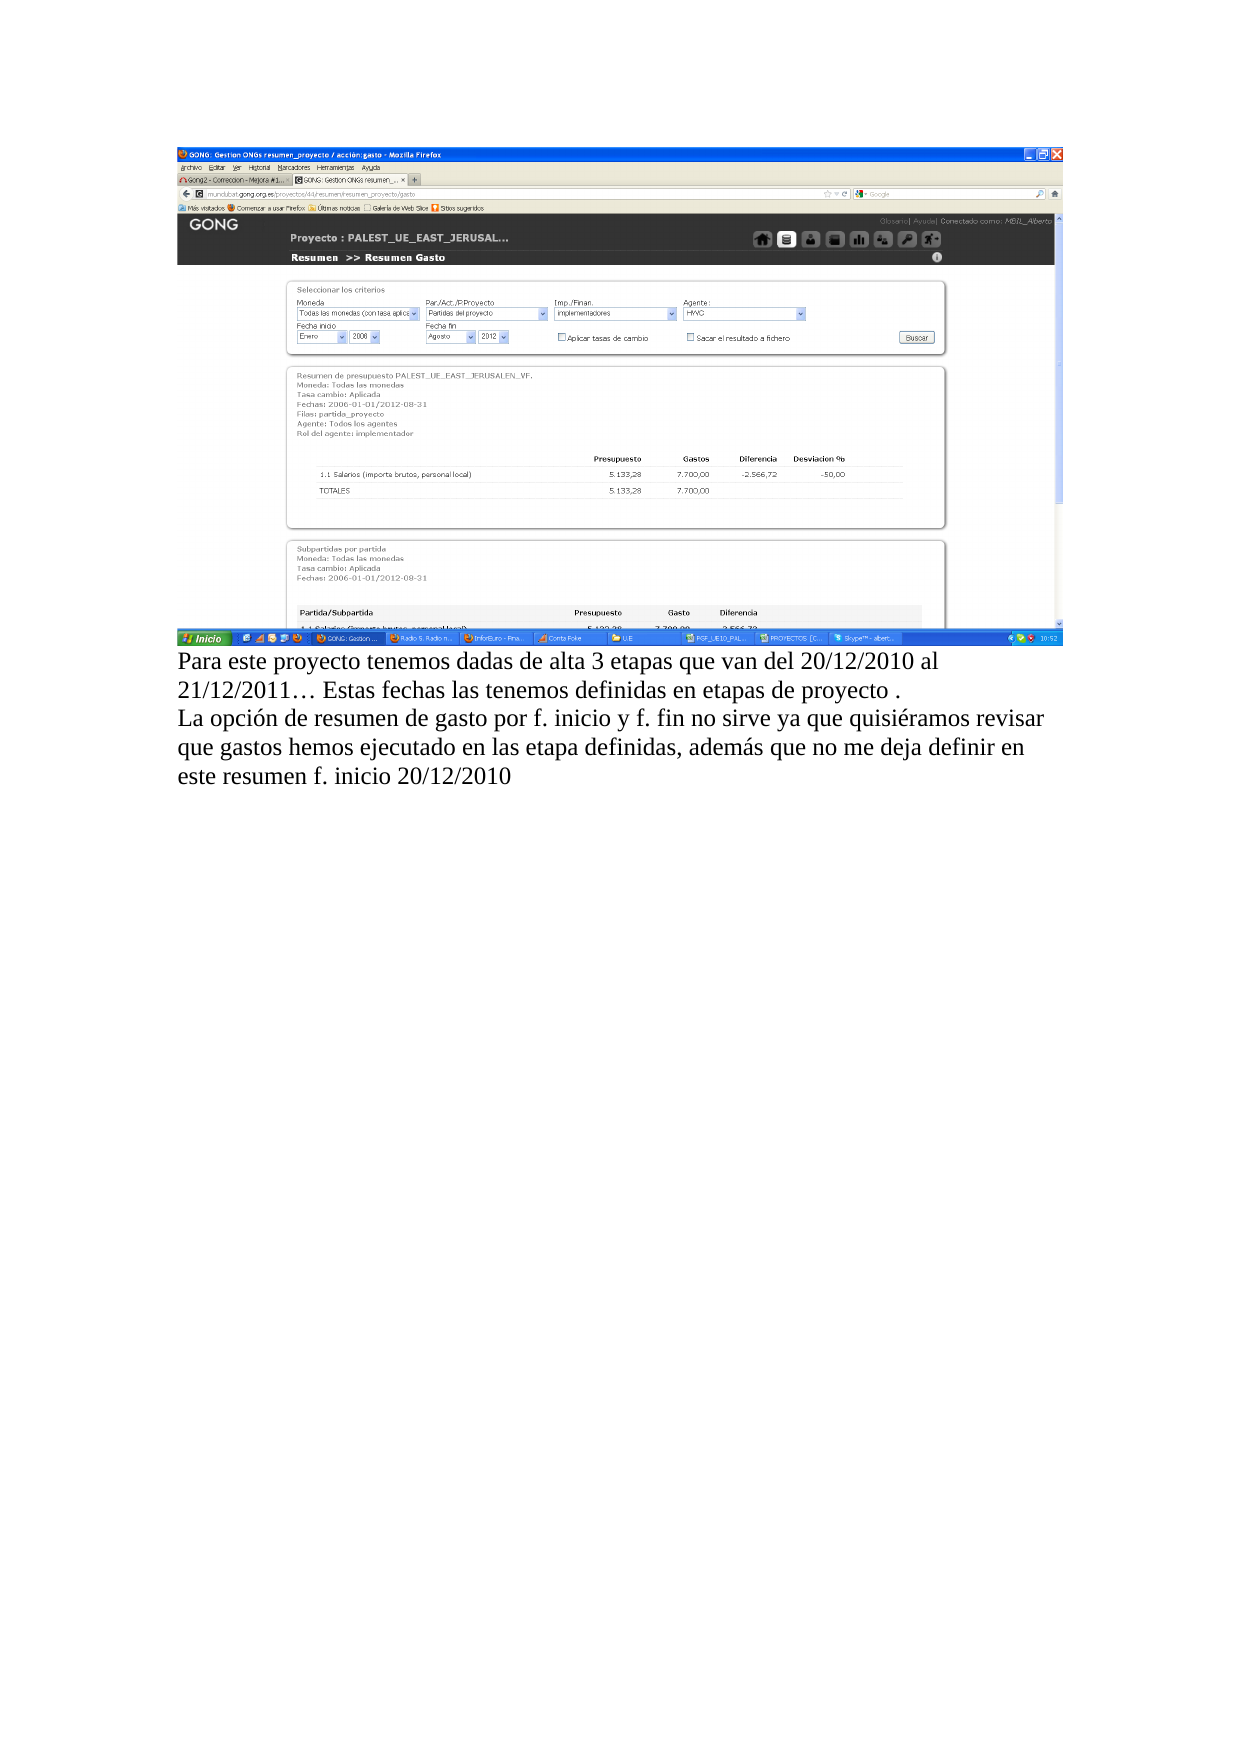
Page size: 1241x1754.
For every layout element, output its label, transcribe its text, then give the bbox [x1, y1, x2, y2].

text La opción de resumen de gasto por f. inicio y f. fin no sirve ya que quisiéramos revisar que gastos hemos ejecutado en las etapa definidas, además que no me deja definir en este resumen f. inicio 20/12/2010 [177, 703, 1063, 790]
picture [177, 147, 1063, 646]
text Para este proyecto tenemos dadas de alta 3 etapas que van del 20/12/2010 al 21/12/2011… Estas fechas las tenemos definidas en etapas de proyecto . [177, 646, 1063, 703]
